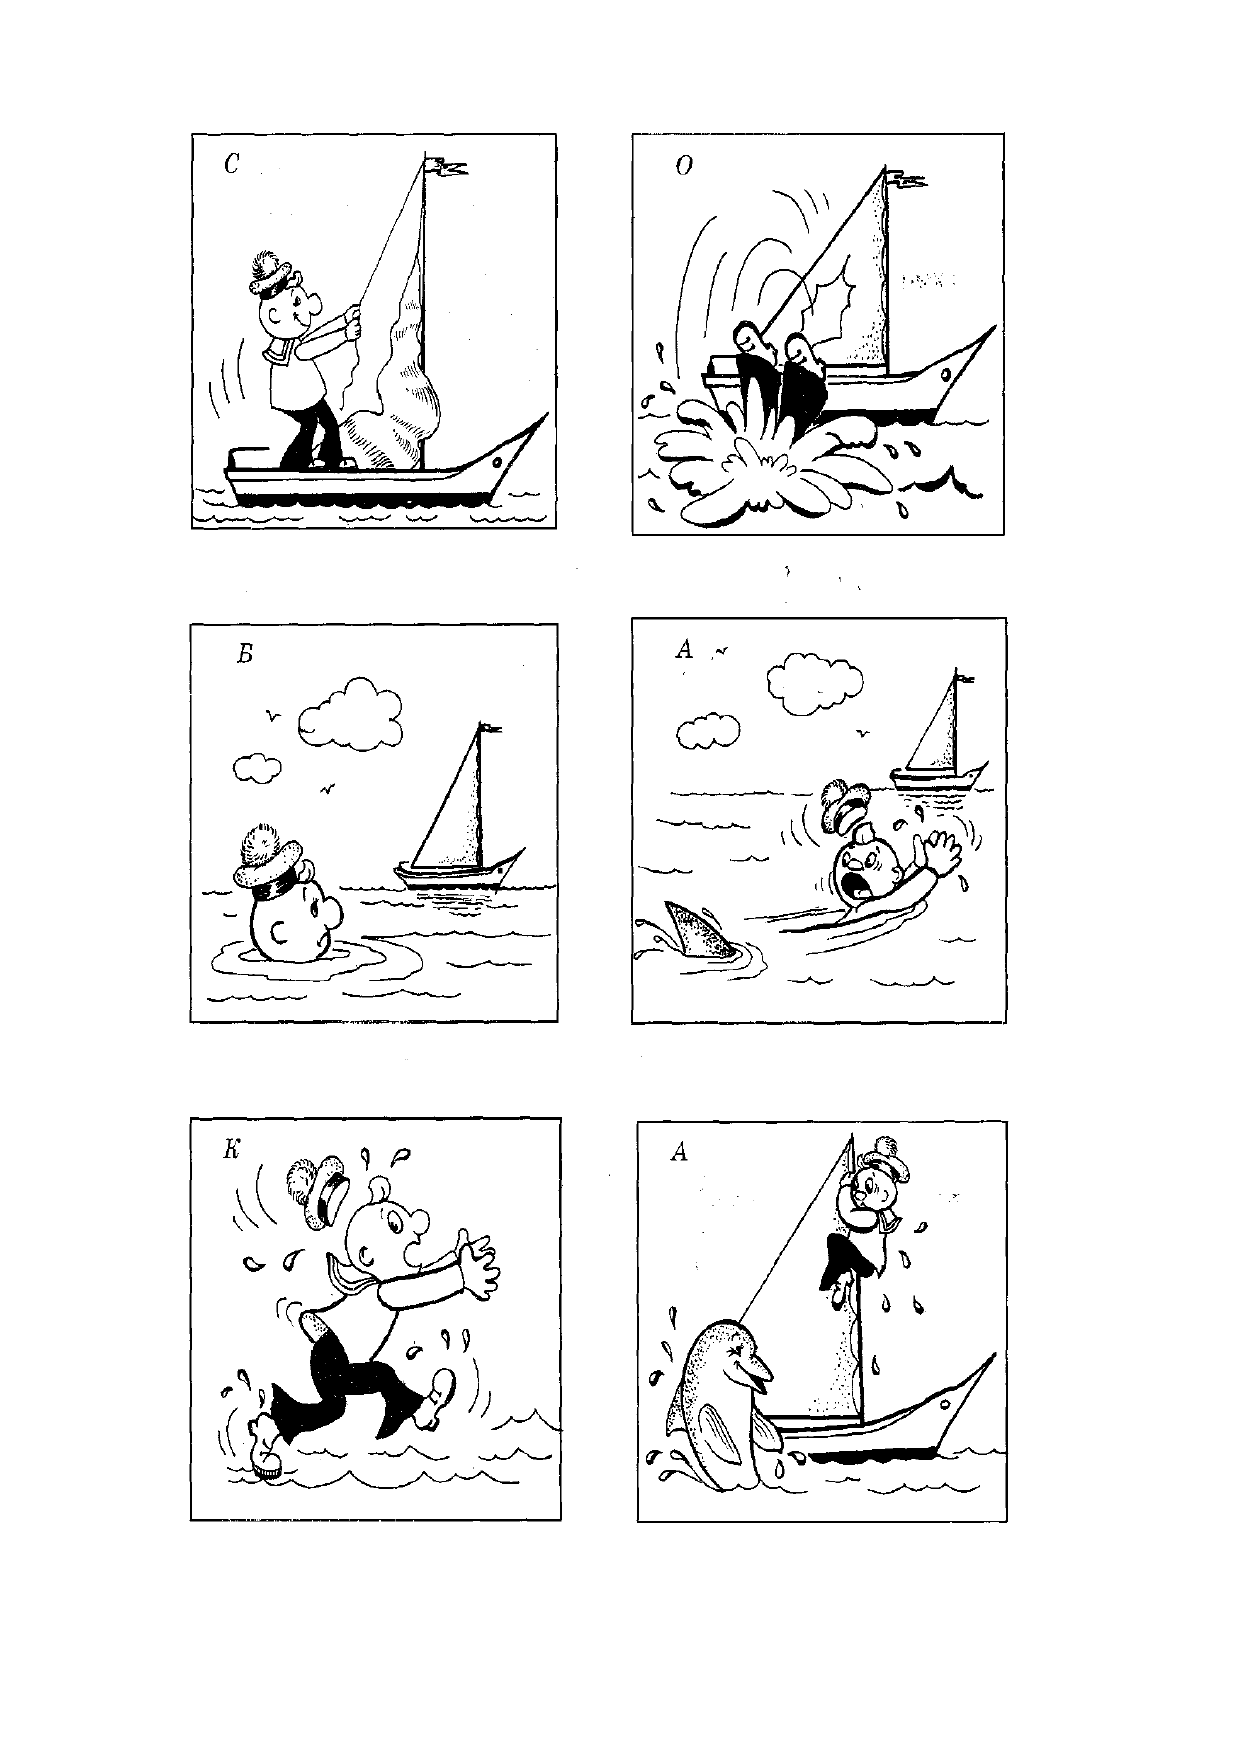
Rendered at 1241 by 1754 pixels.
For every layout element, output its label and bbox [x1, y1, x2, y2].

picture [177, 118, 1018, 1527]
